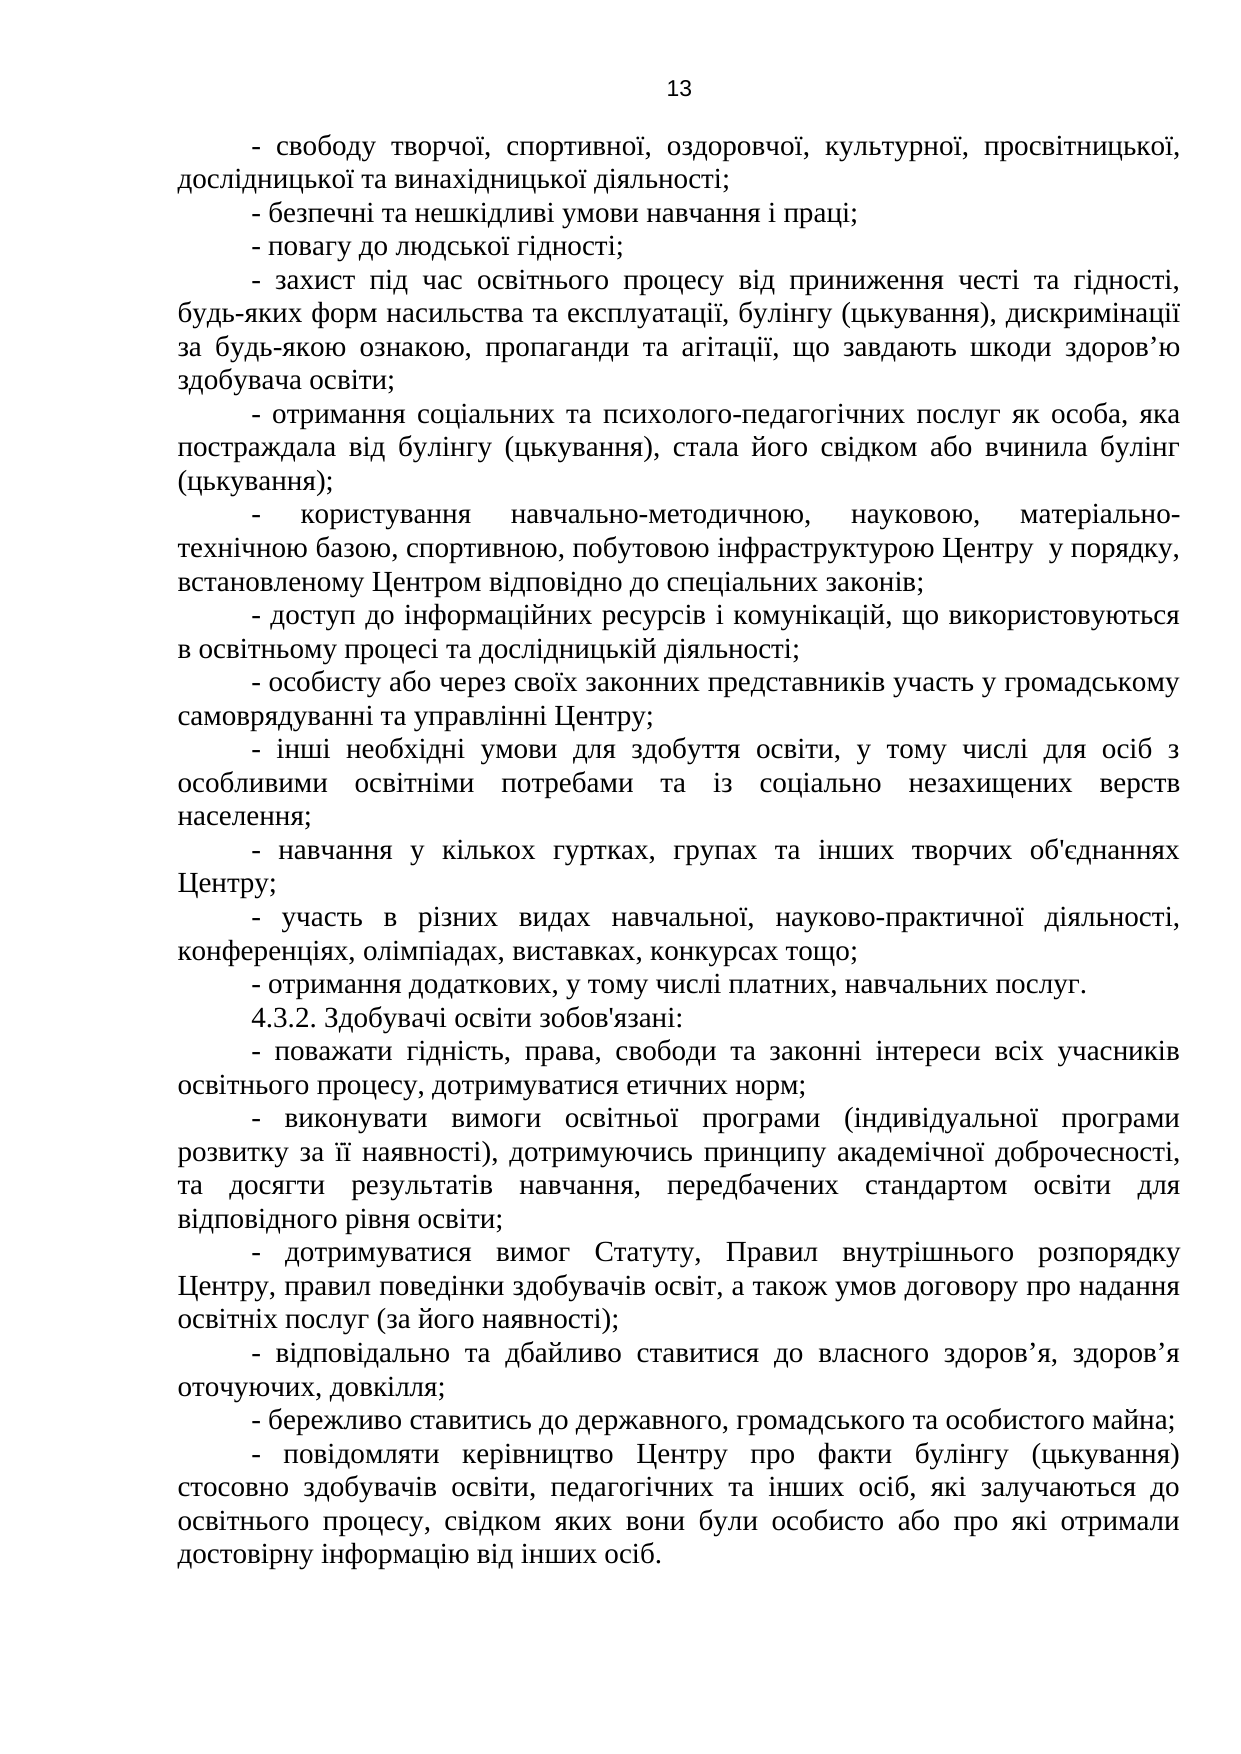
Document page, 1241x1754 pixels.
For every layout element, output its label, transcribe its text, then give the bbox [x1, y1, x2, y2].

text - повідомляти керівництво Центру про факти булінгу (цькування) стосовно здобувачів освіти, педагогічних та інших осіб, які залучаються до освітнього процесу, свідком яких вони були особисто або про які отримали достовірну інформацію від інших осіб. [177, 1436, 1181, 1570]
text - інші необхідні умови для здобуття освіти, у тому числі для осіб з особливими освітніми потребами та із соціально незахищених верств населення; [177, 731, 1181, 832]
text - виконувати вимоги освітньої програми (індивідуальної програми розвитку за її наявності), дотримуючись принципу академічної доброчесності, та досягти результатів навчання, передбачених стандартом освіти для відповідного рівня освіти; [177, 1100, 1181, 1234]
text - особисту або через своїх законних представників участь у громадському самоврядуванні та управлінні Центру; [177, 664, 1181, 731]
text 4.3.2. Здобувачі освіти зобов'язані: [177, 1000, 1181, 1033]
text - повагу до людської гідності; [177, 228, 1181, 262]
text - свободу творчої, спортивної, оздоровчої, культурної, просвітницької, дослідницької та винахідницької діяльності; [177, 128, 1181, 195]
text - захист під час освітнього процесу від приниження честі та гідності, будь-яких форм насильства та експлуатації, булінгу (цькування), дискримінації за будь-якою ознакою, пропаганди та агітації, що завдають шкоди здоров’ю здобувача освіти; [177, 262, 1181, 396]
text - доступ до інформаційних ресурсів і комунікацій, що використовуються в освітньому процесі та дослідницькій діяльності; [177, 597, 1181, 664]
text - відповідально та дбайливо ставитися до власного здоров’я, здоров’я оточуючих, довкілля; [177, 1335, 1181, 1402]
text - дотримуватися вимог Статуту, Правил внутрішнього розпорядку Центру, правил поведінки здобувачів освіт, а також умов договору про надання освітніх послуг (за його наявності); [177, 1234, 1181, 1335]
text - участь в різних видах навчальної, науково-практичної діяльності, конференціях, олімпіадах, виставках, конкурсах тощо; [177, 899, 1181, 966]
text - користування навчально-методичною, науковою, матеріально- технічною базою, спортивною, побутовою інфраструктурою Центру у порядку, встановленому Центром відповідно до спеціальних законів; [177, 497, 1181, 597]
text - отримання соціальних та психолого-педагогічних послуг як особа, яка постраждала від булінгу (цькування), стала його свідком або вчинила булінг (цькування); [177, 396, 1181, 497]
text - навчання у кількох гуртках, групах та інших творчих об'єднаннях Центру; [177, 832, 1181, 899]
text - отримання додаткових, у тому числі платних, навчальних послуг. [177, 966, 1181, 1000]
text - бережливо ставитись до державного, громадського та особистого майна; [177, 1402, 1181, 1436]
text - поважати гідність, права, свободи та законні інтереси всіх учасників освітнього процесу, дотримуватися етичних норм; [177, 1033, 1181, 1100]
text - безпечні та нешкідливі умови навчання і праці; [177, 195, 1181, 228]
